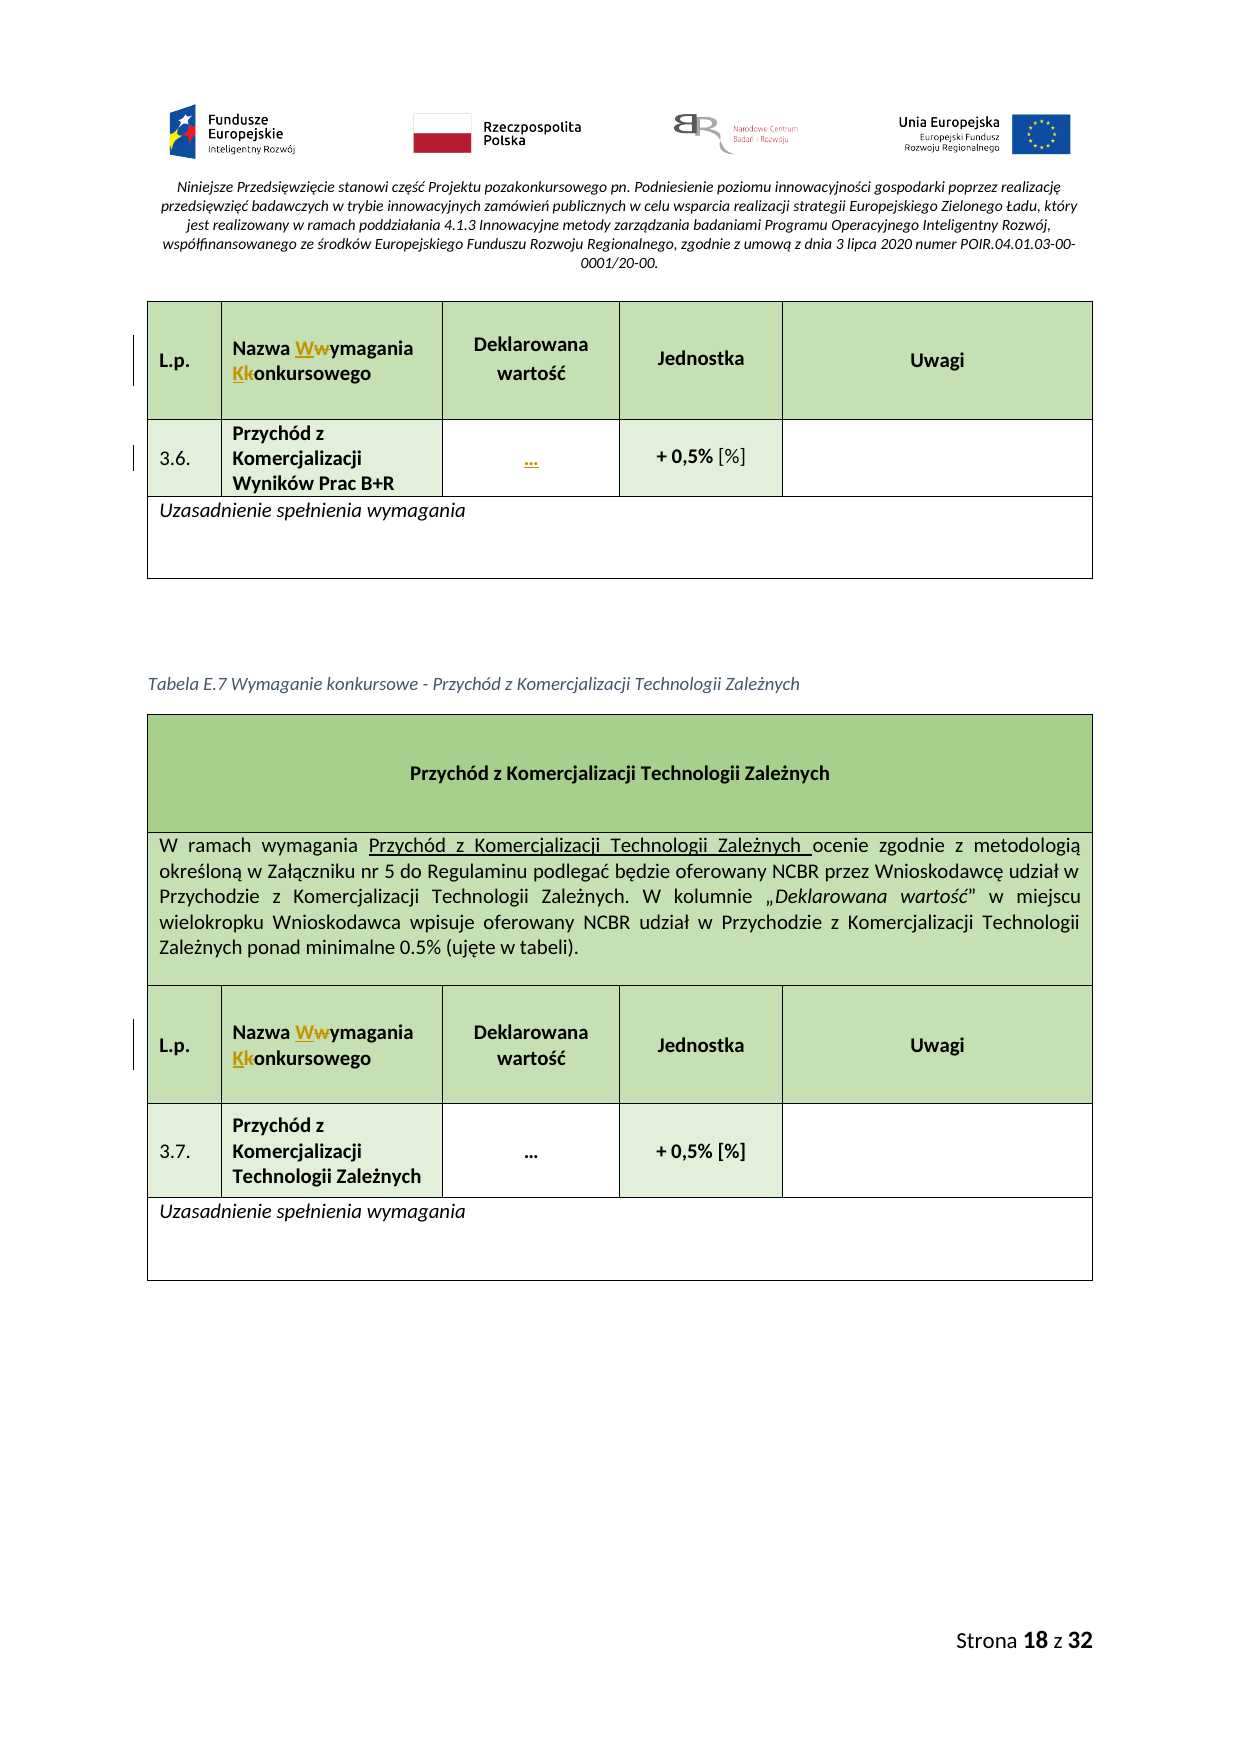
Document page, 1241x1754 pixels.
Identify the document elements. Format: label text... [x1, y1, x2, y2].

table_cell Przychód z Komercjalizacji Wyników Prac B+R [222, 420, 442, 496]
table_cell [148, 1104, 221, 1197]
table_cell Uwagi [783, 986, 1092, 1103]
table_cell + 0,5% [%] [620, 420, 782, 496]
table_cell Nazwa ymagania onkursowego [222, 302, 442, 419]
table_cell Jednostka [620, 302, 782, 419]
table_cell Uzasadnienie spełnienia wymagania [148, 1198, 1092, 1279]
table_cell L.p. [148, 302, 221, 419]
table_cell Przychód z Komercjalizacji Technologii Zależnych [222, 1104, 442, 1197]
table_cell Uwagi [783, 302, 1092, 419]
table_cell Deklarowana wartość [443, 302, 619, 419]
table_cell [148, 420, 221, 496]
text Tabela E.7 Wymaganie konkursowe - Przychód z Komercjalizacji Technologii Zależnych [148, 672, 1093, 695]
table_cell [443, 420, 619, 496]
table_cell Uzasadnienie spełnienia wymagania [148, 497, 1092, 577]
table_cell Jednostka [620, 986, 782, 1103]
table_cell [783, 420, 1092, 496]
picture [169, 104, 1071, 159]
table_cell … [443, 1104, 619, 1197]
table_cell Nazwa ymagania onkursowego [222, 986, 442, 1103]
table_cell + 0,5% [%] [620, 1104, 782, 1197]
table_header Przychód z Komercjalizacji Technologii Zależnych [148, 715, 1092, 832]
table_cell [783, 1104, 1092, 1197]
table_cell Deklarowana wartość [443, 986, 619, 1103]
table_cell L.p. [148, 986, 221, 1103]
table_cell W ramach wymagania Przychód z Komercjalizacji Technologii Zależnych ocenie zgodnie z metodologią określoną w Załączniku nr 5 do Regulaminu podlegać będzie oferowany NCBR przez Wnioskodawcę udział w Przychodzie z Komercjalizacji Technologii Zależnych. W kolumnie „Deklarowana wartość” w miejscu wielokropku Wnioskodawca wpisuje oferowany NCBR udział w Przychodzie z Komercjalizacji Technologii Zależnych ponad minimalne 0.5% (ujęte w tabeli). [148, 833, 1092, 985]
